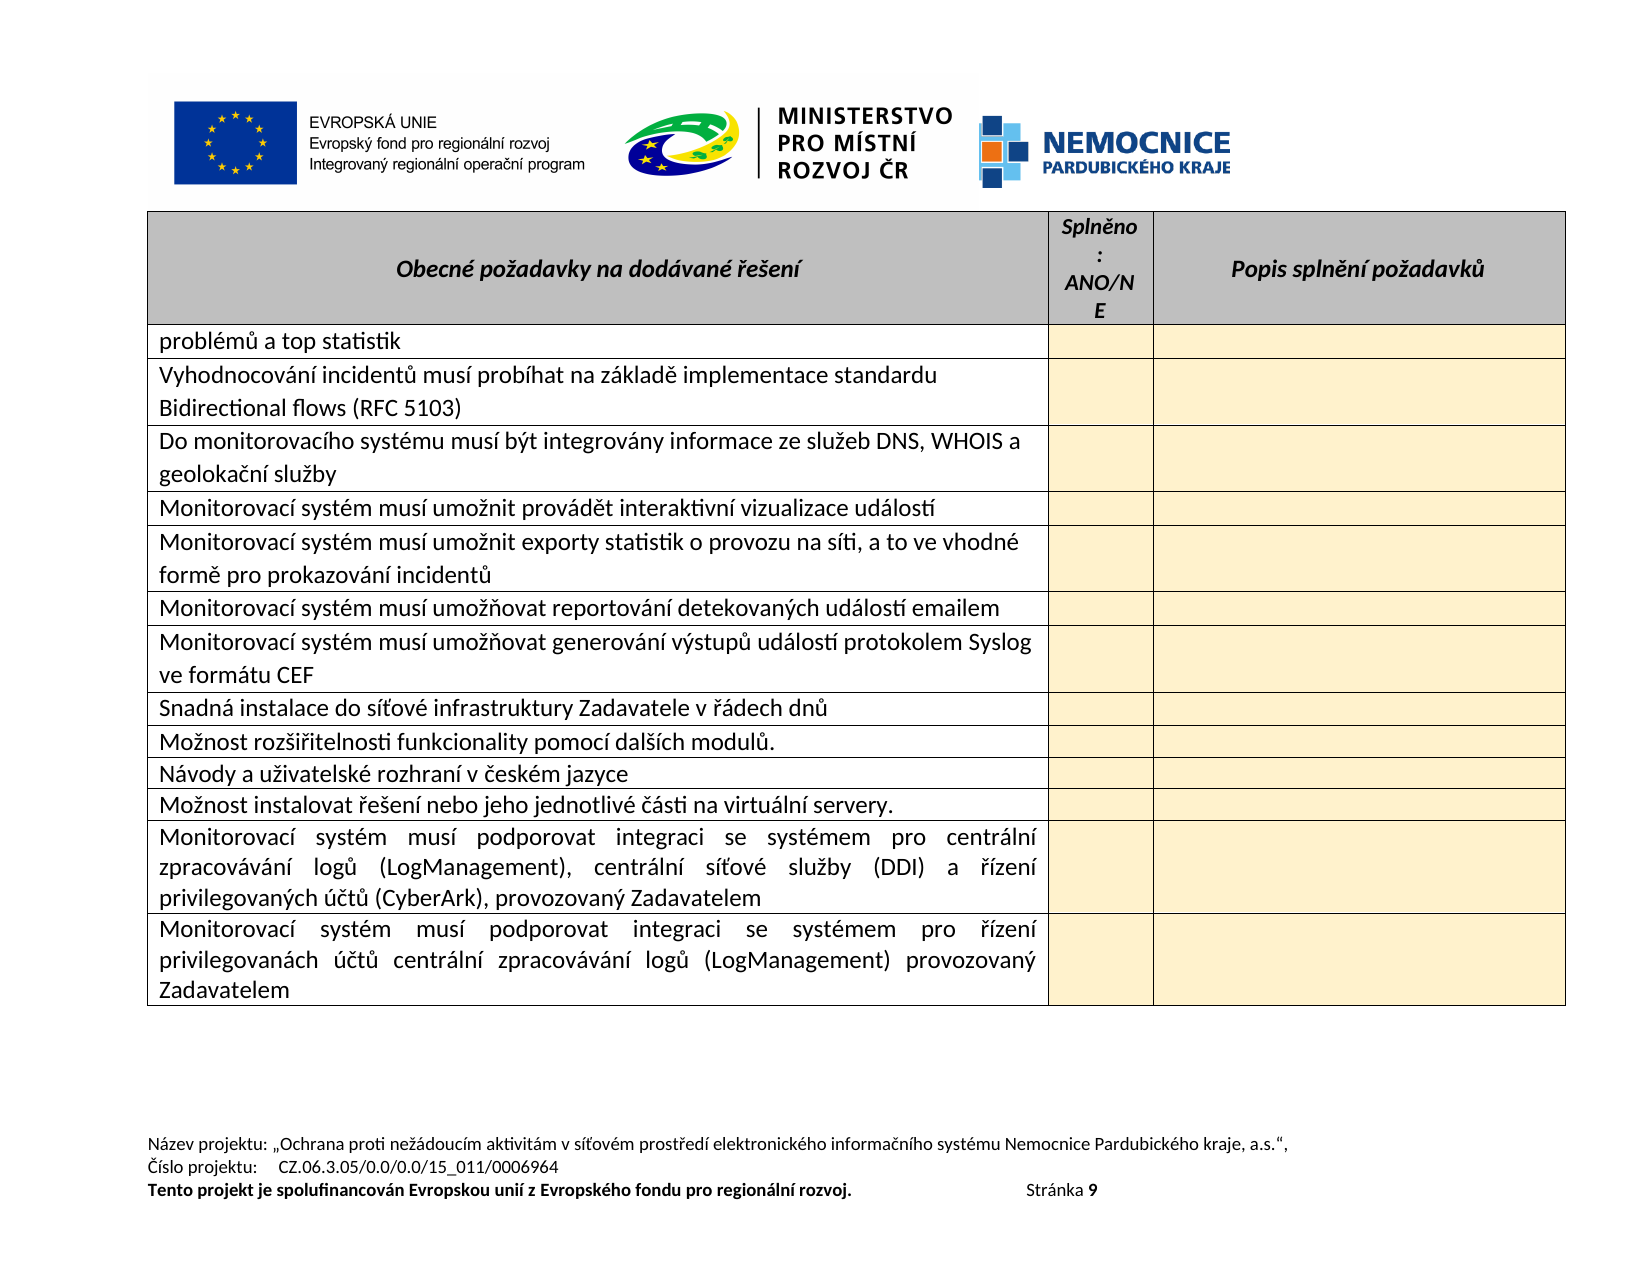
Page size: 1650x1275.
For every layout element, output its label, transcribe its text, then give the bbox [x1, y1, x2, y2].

table_header Splněno: ANO/NE [1049, 212, 1153, 324]
table_cell [1049, 359, 1153, 424]
table_cell [1154, 914, 1565, 1005]
table_cell [1154, 325, 1565, 358]
table_cell Možnost instalovat řešení nebo jeho jednotlivé části na virtuální servery. [148, 789, 1048, 820]
table_header Popis splnění požadavků [1154, 212, 1565, 324]
table_cell [1154, 726, 1565, 757]
table_cell [1049, 821, 1153, 912]
table_cell Monitorovací systém musí podporovat integraci se systémem pro centrální zpracovávání logů (LogManagement), centrální síťové služby (DDI) a řízení privilegovaných účtů (CyberArk), provozovaný Zadavatelem [148, 821, 1048, 912]
table_cell [1049, 526, 1153, 591]
table_header Obecné požadavky na dodávané řešení [148, 212, 1048, 324]
table_cell Vyhodnocování incidentů musí probíhat na základě implementace standardu Bidirectional flows (RFC 5103) [148, 359, 1048, 424]
table_cell [1154, 821, 1565, 912]
table_cell [1049, 726, 1153, 757]
table_cell Monitorovací systém musí podporovat integraci se systémem pro řízení privilegovanách účtů centrální zpracovávání logů (LogManagement) provozovaný Zadavatelem [148, 914, 1048, 1005]
table_cell [1049, 492, 1153, 525]
table_cell [1049, 592, 1153, 625]
table_cell Monitorovací systém musí umožnit exporty statistik o provozu na síti, a to ve vhodné formě pro prokazování incidentů [148, 526, 1048, 591]
table_cell [1049, 789, 1153, 820]
table_cell Monitorovací systém musí umožnit provádět interaktivní vizualizace událostí [148, 492, 1048, 525]
table_cell [1154, 592, 1565, 625]
table_cell [1154, 526, 1565, 591]
table_cell Součástí monitorovacího systému musí být přehledný dashboard s okamžitou indikací problémů a top statistik [148, 325, 1048, 358]
table_cell [1154, 492, 1565, 525]
table_cell [1049, 626, 1153, 692]
table_cell Monitorovací systém musí umožňovat reportování detekovaných událostí emailem [148, 592, 1048, 625]
table_cell [1154, 426, 1565, 491]
table_cell [1154, 789, 1565, 820]
table_cell [1154, 693, 1565, 725]
table_cell Snadná instalace do síťové infrastruktury Zadavatele v řádech dnů [148, 693, 1048, 725]
table_cell [1049, 914, 1153, 1005]
table_cell Možnost rozšiřitelnosti funkcionality pomocí dalších modulů. [148, 726, 1048, 757]
table_cell [1049, 426, 1153, 491]
table_cell Návody a uživatelské rozhraní v českém jazyce [148, 758, 1048, 788]
table_cell [1154, 626, 1565, 692]
picture [147, 73, 1230, 211]
table_cell Do monitorovacího systému musí být integrovány informace ze služeb DNS, WHOIS a geolokační služby [148, 426, 1048, 491]
table_cell [1049, 325, 1153, 358]
table_cell Monitorovací systém musí umožňovat generování výstupů událostí protokolem Syslog ve formátu CEF [148, 626, 1048, 692]
table_cell [1154, 758, 1565, 788]
table_cell [1049, 758, 1153, 788]
table_cell [1154, 359, 1565, 424]
table_cell [1049, 693, 1153, 725]
